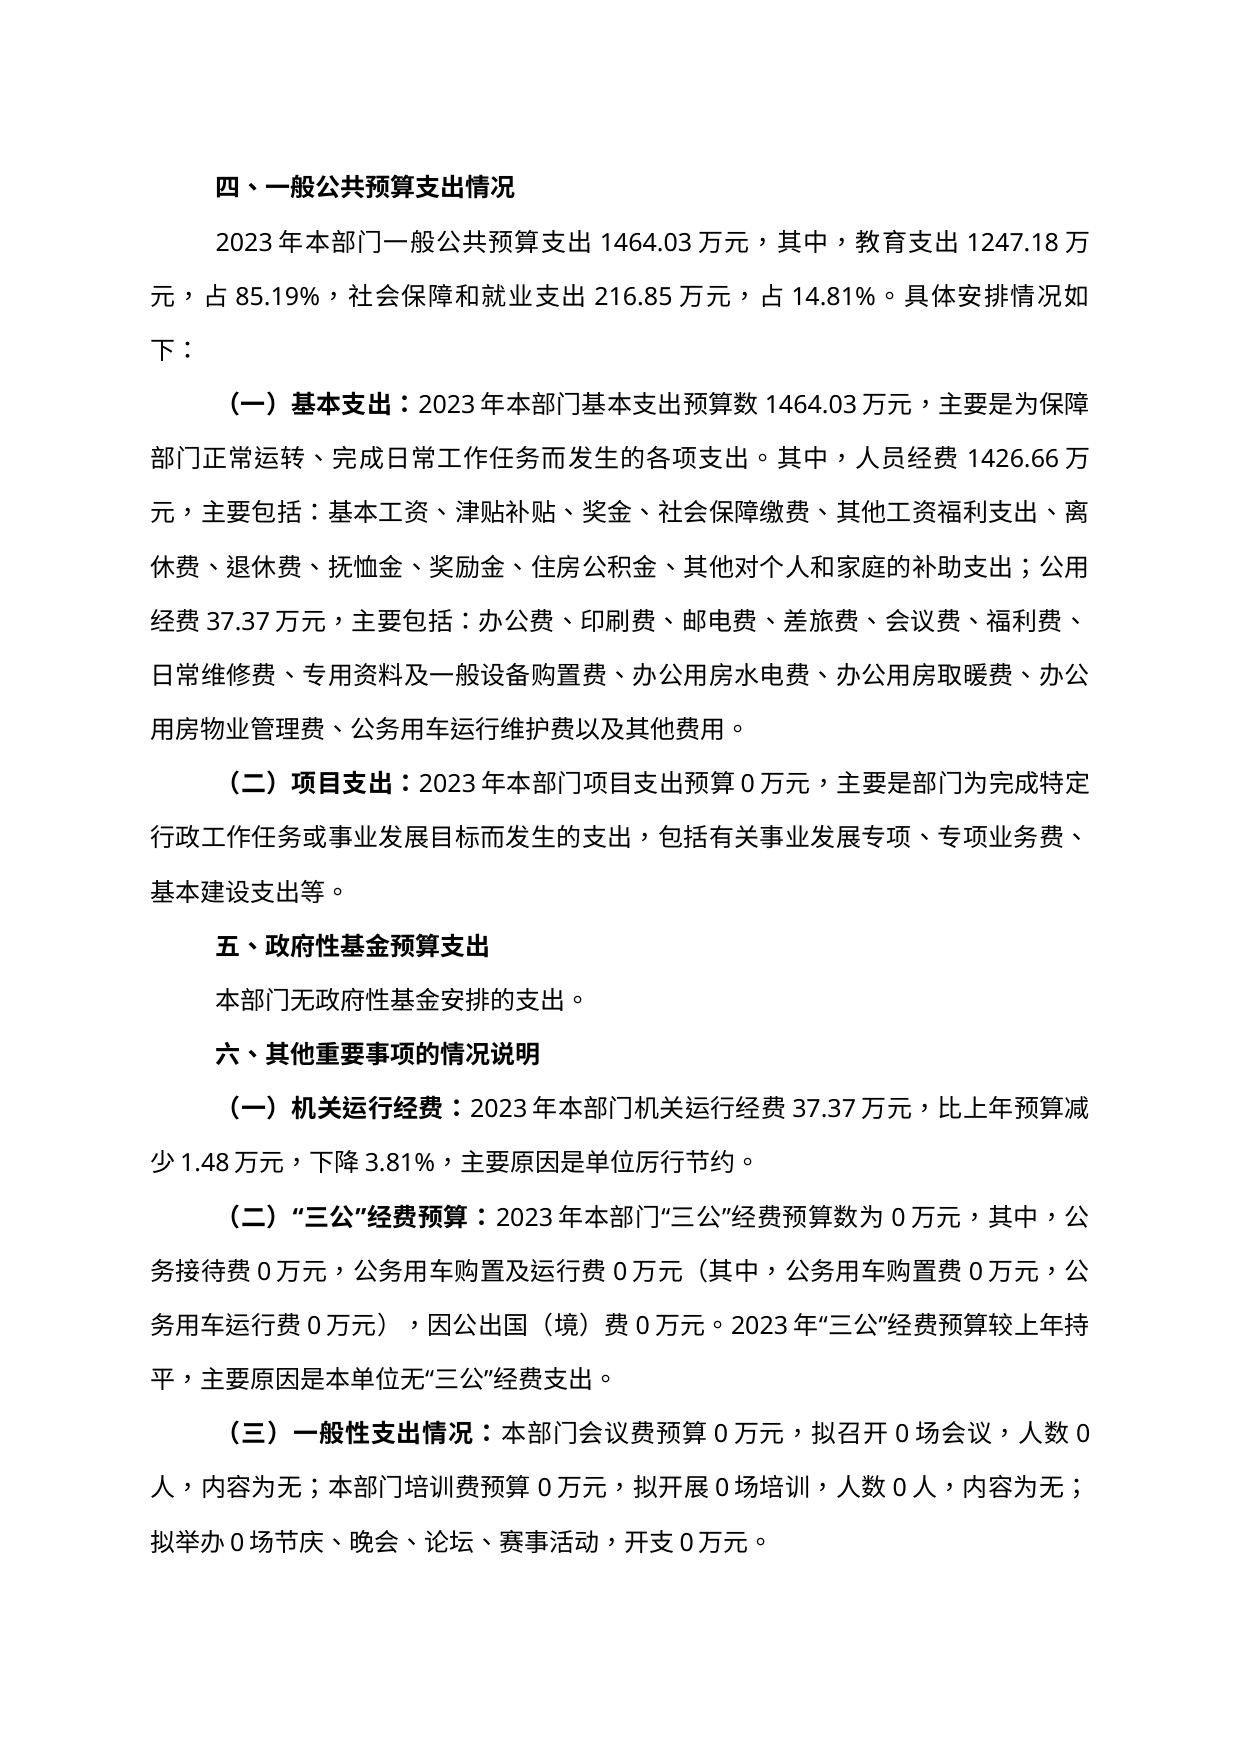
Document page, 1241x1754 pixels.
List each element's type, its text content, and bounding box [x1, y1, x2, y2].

text （二）“三公”经费预算：2023年本部门“三公”经费预算数为0万元，其中，公务接待费0万元，公务用车购置及运行费0万元（其中，公务用车购置费0万元，公务用车运行费0万元），因公出国（境）费0万元。2023年“三公”经费预算较上年持平，主要原因是本单位无“三公”经费支出。 [150, 1179, 1090, 1396]
text （一）基本支出：2023年本部门基本支出预算数1464.03万元，主要是为保障部门正常运转、完成日常工作任务而发生的各项支出。其中，人员经费1426.66万元，主要包括：基本工资、津贴补贴、奖金、社会保障缴费、其他工资福利支出、离休费、退休费、抚恤金、奖励金、住房公积金、其他对个人和家庭的补助支出；公用经费37.37万元，主要包括：办公费、印刷费、邮电费、差旅费、会议费、福利费、日常维修费、专用资料及一般设备购置费、办公用房水电费、办公用房取暖费、办公用房物业管理费、公务用车运行维护费以及其他费用。 [150, 367, 1090, 746]
text 五、政府性基金预算支出 [150, 908, 1090, 962]
text （一）机关运行经费：2023年本部门机关运行经费37.37万元，比上年预算减少1.48万元，下降3.81%，主要原因是单位厉行节约。 [150, 1071, 1090, 1179]
text （二）项目支出：2023年本部门项目支出预算0万元，主要是部门为完成特定行政工作任务或事业发展目标而发生的支出，包括有关事业发展专项、专项业务费、基本建设支出等。 [150, 746, 1090, 908]
text （三）一般性支出情况：本部门会议费预算0万元，拟召开0场会议，人数0人，内容为无；本部门培训费预算0万元，拟开展0场培训，人数0人，内容为无；拟举办0场节庆、晚会、论坛、赛事活动，开支0万元。 [150, 1396, 1090, 1558]
text 四、一般公共预算支出情况 [150, 150, 1090, 204]
text 六、其他重要事项的情况说明 [150, 1017, 1090, 1071]
text 2023年本部门一般公共预算支出1464.03万元，其中，教育支出1247.18万元，占85.19%，社会保障和就业支出216.85万元，占14.81%。具体安排情况如下： [150, 204, 1090, 367]
text 本部门无政府性基金安排的支出。 [150, 962, 1090, 1017]
